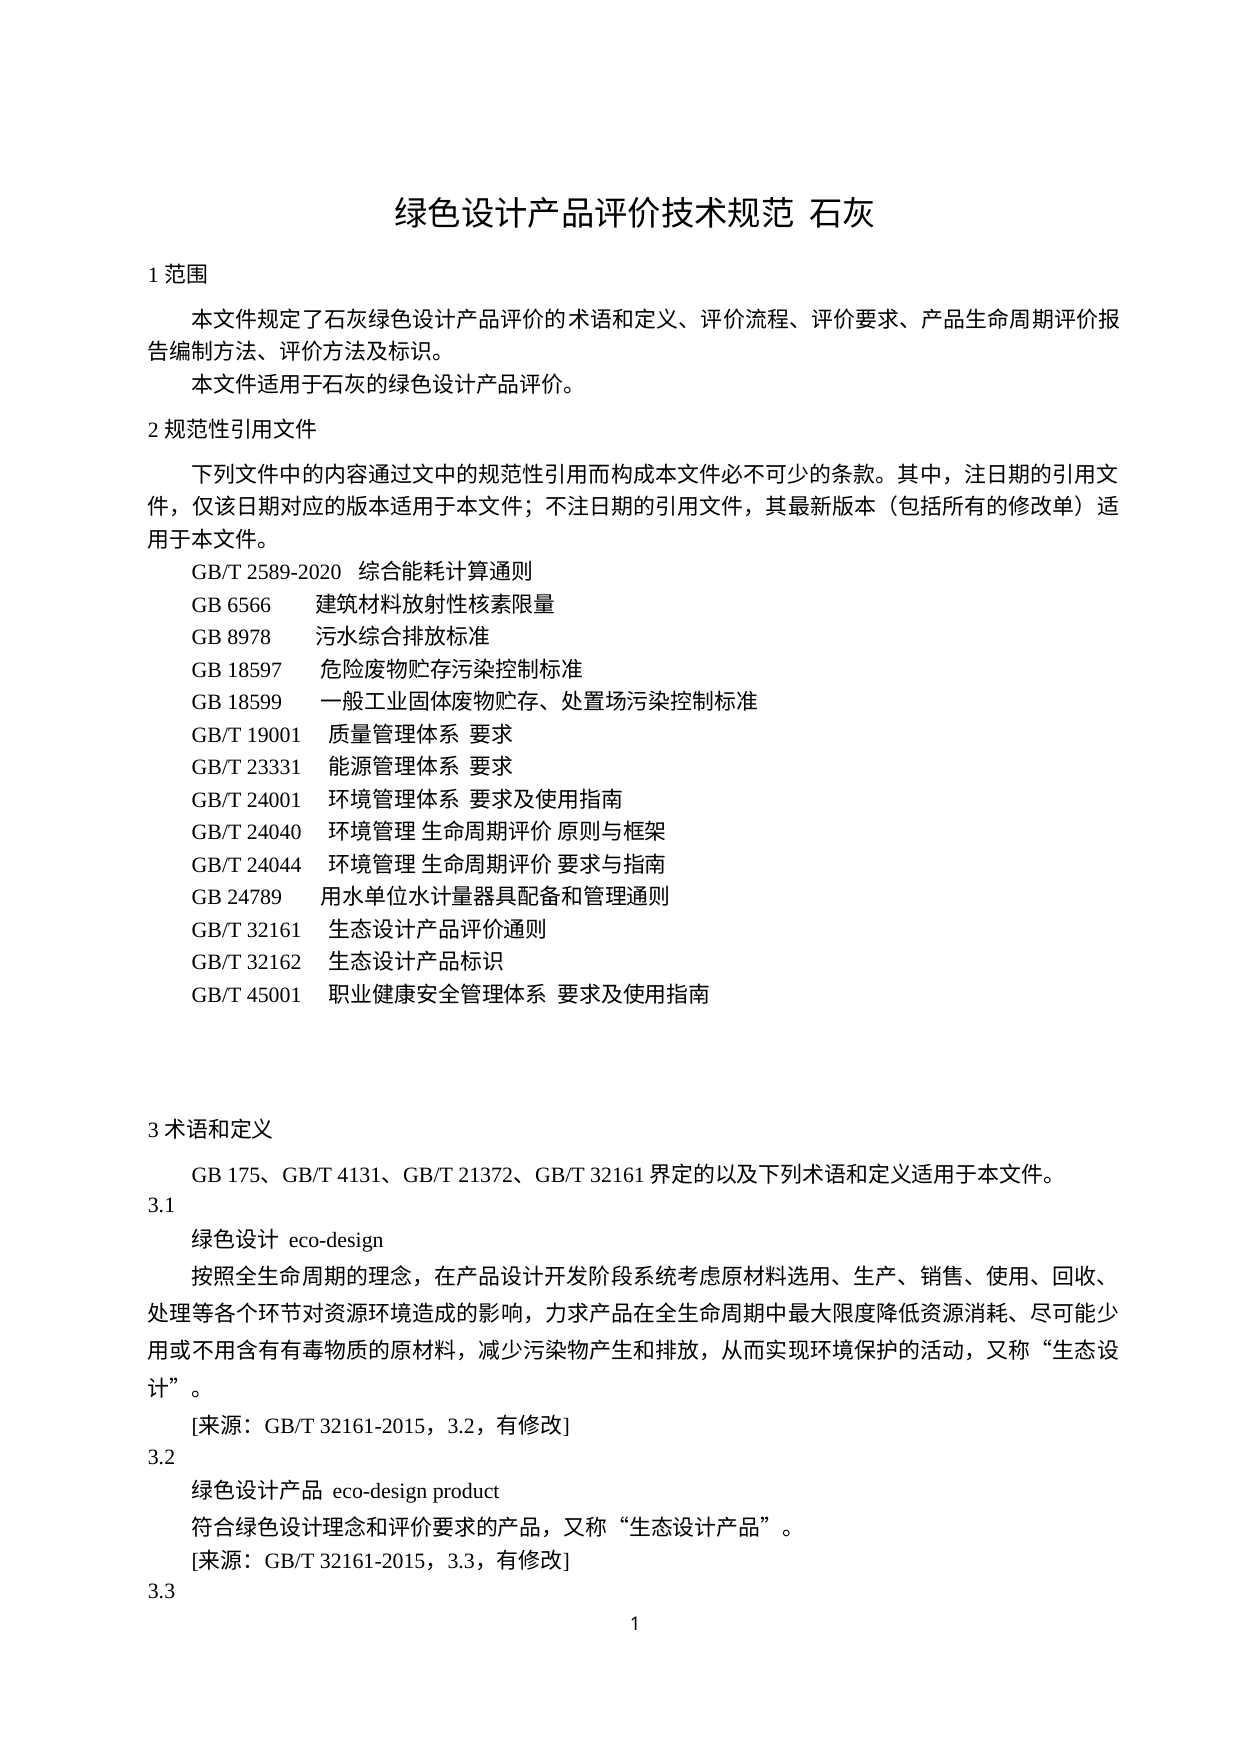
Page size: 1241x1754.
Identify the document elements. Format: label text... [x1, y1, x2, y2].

text [来源：GB/T 32161-2015，3.3，有修改] [148, 1542, 1122, 1575]
text GB/T 24044 环境管理 生命周期评价 要求与指南 [148, 846, 1122, 879]
text GB/T 2589-2020 综合能耗计算通则 [148, 554, 1122, 586]
text GB 18599 一般工业固体废物贮存、处置场污染控制标准 [148, 684, 1122, 716]
text 符合绿色设计理念和评价要求的产品，又称“生态设计产品”。 [148, 1510, 1122, 1542]
text 3.1 [148, 1189, 1122, 1221]
text 按照全生命周期的理念，在产品设计开发阶段系统考虑原材料选用、生产、销售、使用、回收、处理等各个环节对资源环境造成的影响，力求产品在全生命周期中最大限度降低资源消耗、尽可能少用或不用含有有毒物质的原材料，减少污染物产生和排放，从而实现环境保护的活动，又称“生态设计”。 [148, 1258, 1122, 1403]
text GB 24789 用水单位水计量器具配备和管理通则 [148, 879, 1122, 911]
text 本文件规定了石灰绿色设计产品评价的术语和定义、评价流程、评价要求、产品生命周期评价报告编制方法、评价方法及标识。 [148, 301, 1122, 366]
text GB/T 19001 质量管理体系 要求 [148, 716, 1122, 749]
text GB/T 24001 环境管理体系 要求及使用指南 [148, 781, 1122, 814]
text GB/T 32161 生态设计产品评价通则 [148, 911, 1122, 944]
text GB 6566 建筑材料放射性核素限量 [148, 586, 1122, 619]
text GB 18597 危险废物贮存污染控制标准 [148, 651, 1122, 684]
subtitle 1 范围 [148, 256, 1122, 289]
text 3.2 [148, 1440, 1122, 1473]
text GB/T 45001 职业健康安全管理体系 要求及使用指南 [148, 976, 1122, 1009]
subtitle 3 术语和定义 [148, 1111, 1122, 1144]
text 下列文件中的内容通过文中的规范性引用而构成本文件必不可少的条款。其中，注日期的引用文件，仅该日期对应的版本适用于本文件；不注日期的引用文件，其最新版本（包括所有的修改单）适用于本文件。 [148, 456, 1122, 554]
text 本文件适用于石灰的绿色设计产品评价。 [148, 366, 1122, 399]
text GB/T 32162 生态设计产品标识 [148, 944, 1122, 976]
text 绿色设计产品 eco-design product [148, 1473, 1122, 1505]
text [来源：GB/T 32161-2015，3.2，有修改] [148, 1408, 1122, 1440]
subtitle 2 规范性引用文件 [148, 411, 1122, 444]
text GB/T 23331 能源管理体系 要求 [148, 749, 1122, 781]
text GB/T 24040 环境管理 生命周期评价 原则与框架 [148, 814, 1122, 846]
text GB 8978 污水综合排放标准 [148, 619, 1122, 651]
text 绿色设计产品评价技术规范 石灰 [148, 179, 1122, 244]
text GB 175、GB/T 4131、GB/T 21372、GB/T 32161界定的以及下列术语和定义适用于本文件。 [148, 1156, 1122, 1189]
text 3.3 [148, 1575, 1122, 1607]
text 绿色设计 eco-design [148, 1221, 1122, 1254]
